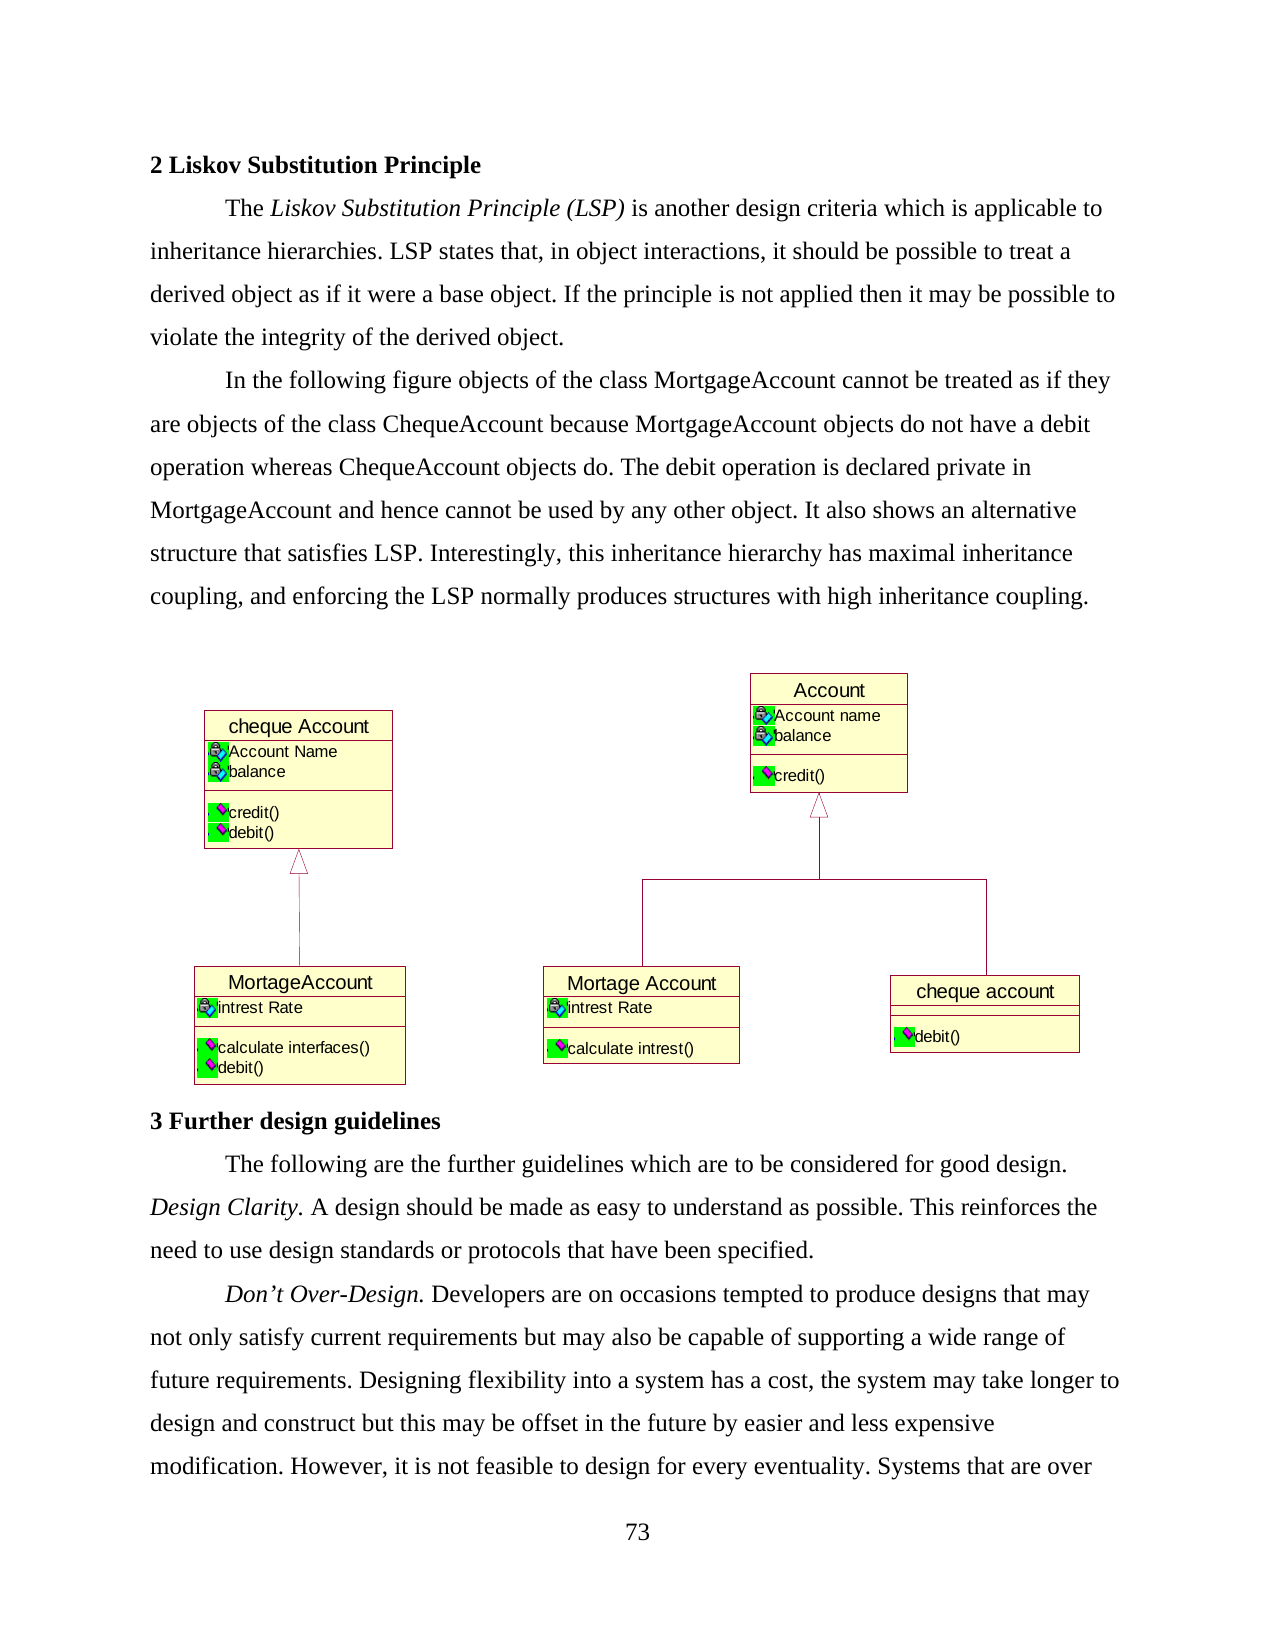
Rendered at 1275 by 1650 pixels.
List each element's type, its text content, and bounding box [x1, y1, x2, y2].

text In the following figure objects of the class MortgageAccount cannot be treated as if they are objects of the class ChequeAccount because MortgageAccount objects do not have a debit operation whereas ChequeAccount objects do. The debit operation is declared private in MortgageAccount and hence cannot be used by any other object. It also shows an alternative structure that satisfies LSP. Interestingly, this inheritance hierarchy has maximal inheritance coupling, and enforcing the LSP normally produces structures with high inheritance coupling. [150, 366, 1125, 610]
text The following are the further guidelines which are to be considered for good design. [150, 1149, 1125, 1178]
text The Liskov Substitution Principle (LSP) is another design criteria which is applicable to inheritance hierarchies. LSP states that, in object interactions, it should be possible to treat a derived object as if it were a base object. If the principle is not applied then it may be possible to violate the integrity of the derived object. [150, 193, 1125, 351]
text 2 Liskov Substitution Principle [150, 150, 1125, 179]
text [150, 1279, 1125, 1480]
text Design Clarity. A design should be made as easy to understand as possible. This reinforces the need to use design standards or protocols that have been specified. [150, 1192, 1125, 1264]
text 3 Further design guidelines [150, 1106, 1125, 1135]
